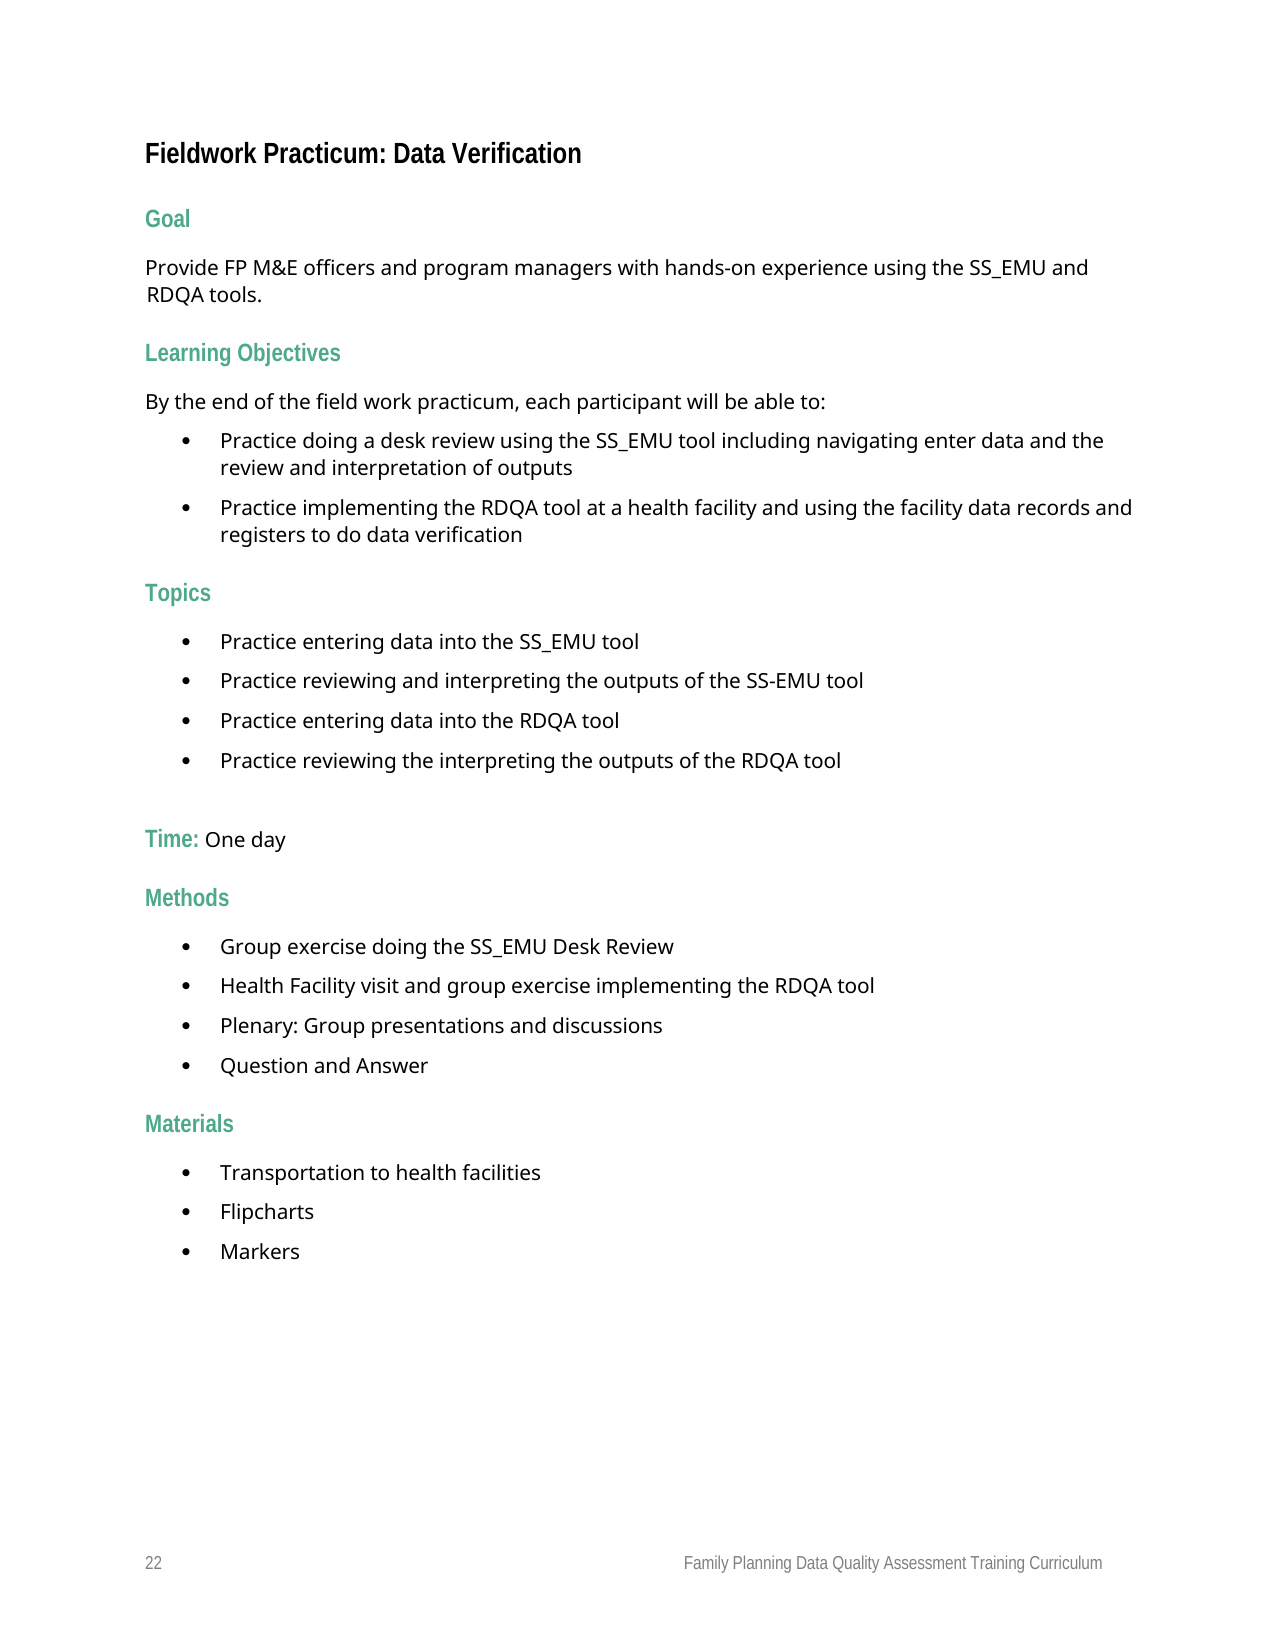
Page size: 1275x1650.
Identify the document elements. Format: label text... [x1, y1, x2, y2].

subtitle Goal [145, 207, 1140, 232]
list Practice entering data into the SS_EMU tool [182, 628, 1140, 655]
subtitle Topics [145, 581, 1140, 607]
subtitle Methods [145, 886, 1140, 912]
subtitle Learning Objectives [145, 341, 1140, 367]
list Markers [182, 1237, 1140, 1264]
list Practice doing a desk review using the SS_EMU tool including navigating enter data and the review and interpretation of outputs [182, 427, 1140, 481]
text Time: One day [145, 826, 1140, 853]
list Practice implementing the RDQA tool at a health facility and using the facility data records and registers to do data verification [182, 494, 1140, 548]
text Provide FP M&E officers and program managers with hands-on experience using the SS_EMU and RDQA tools. [145, 253, 1140, 307]
subtitle Fieldwork Practicum: Data Verification [145, 139, 1140, 169]
list Health Facility visit and group exercise implementing the RDQA tool [182, 972, 1140, 999]
list Practice entering data into the RDQA tool [182, 707, 1140, 734]
list Group exercise doing the SS_EMU Desk Review [182, 933, 1140, 960]
list Transportation to health facilities [182, 1158, 1140, 1185]
list Practice reviewing and interpreting the outputs of the SS-EMU tool [182, 667, 1140, 694]
list Question and Answer [182, 1051, 1140, 1078]
list Practice reviewing the interpreting the outputs of the RDQA tool [182, 746, 1140, 773]
text By the end of the field work practicum, each participant will be able to: [145, 387, 1140, 414]
list Flipcharts [182, 1198, 1140, 1225]
list Plenary: Group presentations and discussions [182, 1012, 1140, 1039]
subtitle Materials [145, 1112, 1140, 1137]
